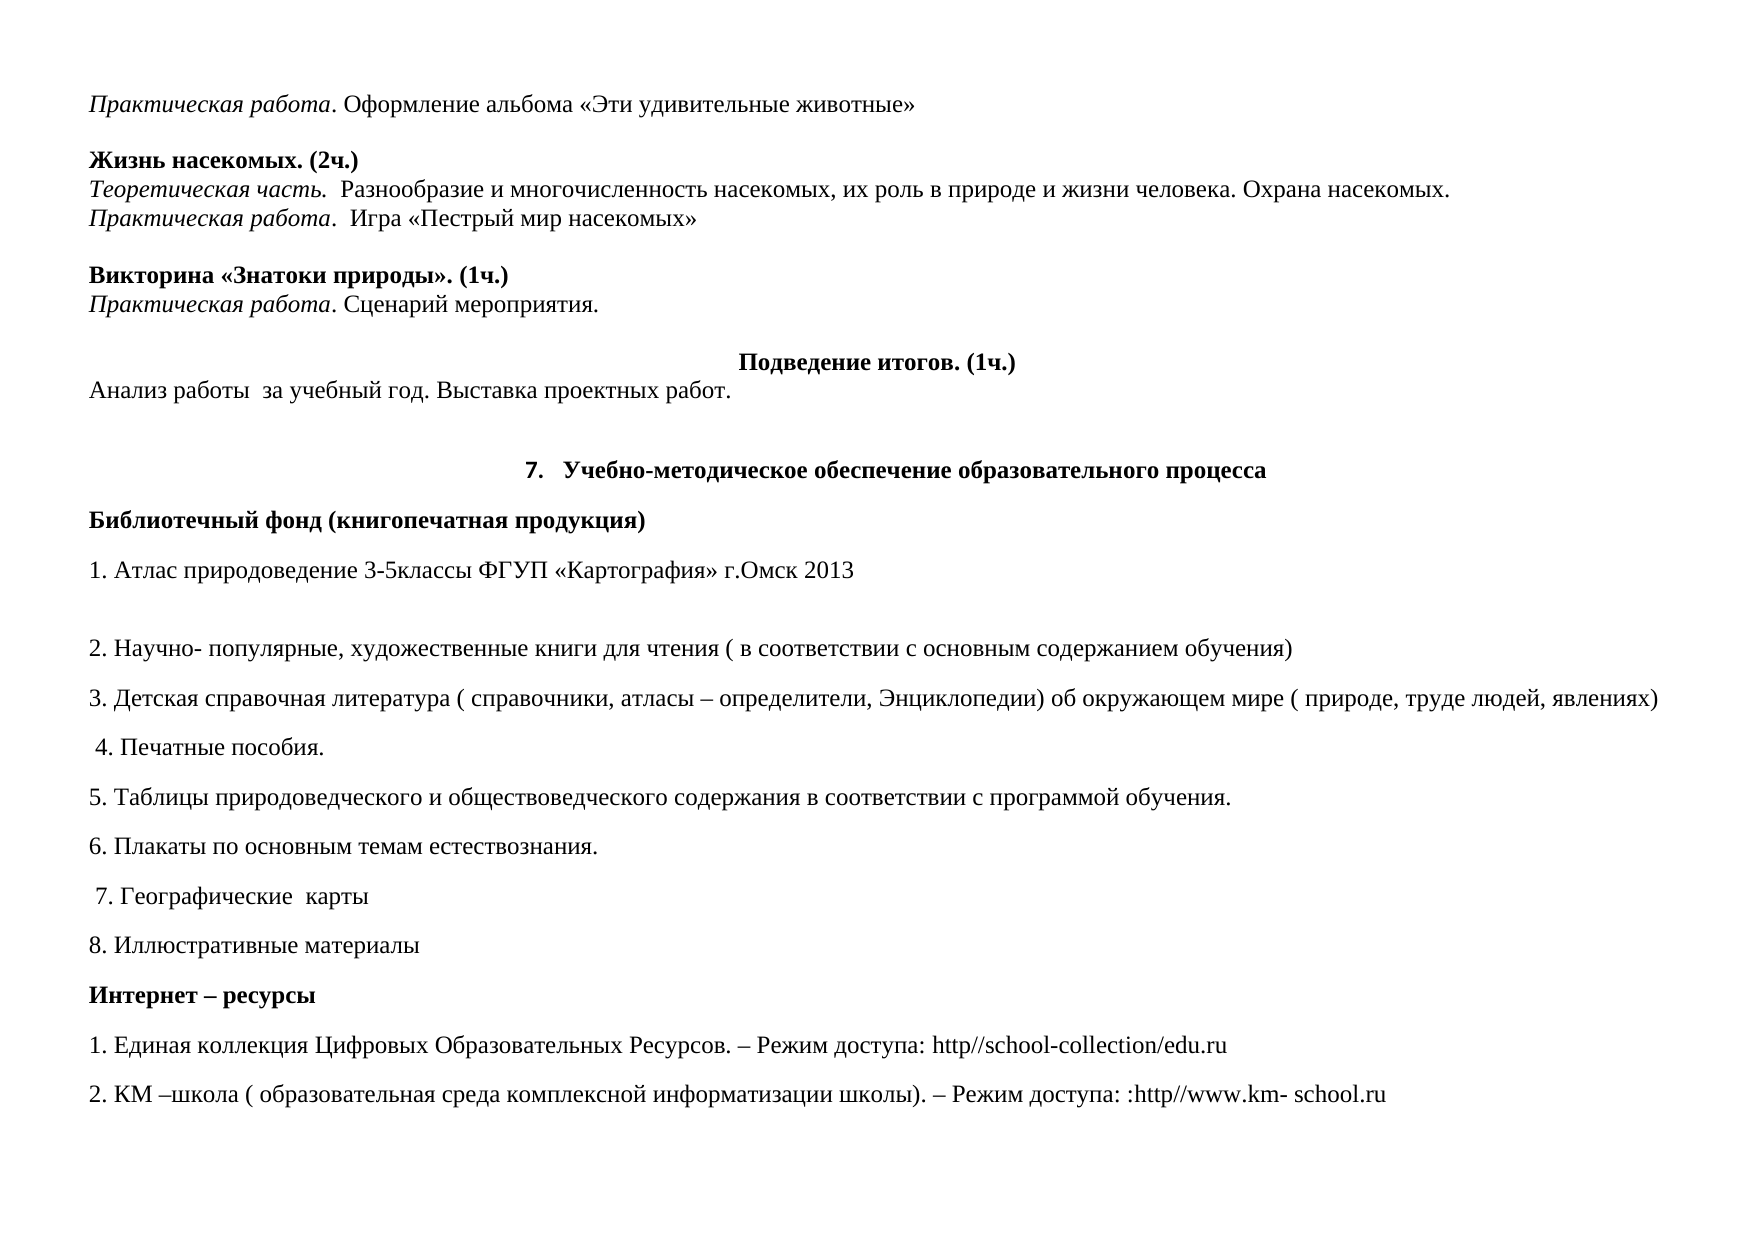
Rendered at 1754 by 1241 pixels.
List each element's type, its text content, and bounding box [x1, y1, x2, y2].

text 7. Географические карты [89, 881, 1665, 910]
text Анализ работы за учебный год. Выставка проектных работ. [89, 375, 1665, 404]
text Теоретическая часть. Разнообразие и многочисленность насекомых, их роль в природе и жизни человека. Охрана насекомых. [89, 174, 1665, 203]
text Библиотечный фонд (книгопечатная продукция) [89, 505, 1665, 534]
text 3. Детская справочная литература ( справочники, атласы – определители, Энциклопедии) об окружающем мире ( природе, труде людей, явлениях) [89, 683, 1665, 711]
text 2. КМ –школа ( образовательная среда комплексной информатизации школы). – Режим доступа: :http//www.km- school.ru [89, 1079, 1665, 1108]
text Практическая работа. Игра «Пестрый мир насекомых» [89, 203, 1665, 232]
text 2. Научно- популярные, художественные книги для чтения ( в соответствии с основным содержанием обучения) [89, 633, 1665, 662]
text Практическая работа. Сценарий мероприятия. [89, 289, 1665, 318]
text 1. Атлас природоведение 3-5классы ФГУП «Картография» г.Омск 2013 [89, 555, 1665, 583]
text Жизнь насекомых. (2ч.) [89, 145, 1665, 174]
text Викторина «Знатоки природы». (1ч.) [89, 260, 1665, 289]
text Подведение итогов. (1ч.) [89, 347, 1665, 375]
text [89, 89, 1665, 145]
text 8. Иллюстративные материалы [89, 931, 1665, 959]
text Интернет – ресурсы [89, 980, 1665, 1009]
list Учебно-методическое обеспечение образовательного процесса [126, 454, 1665, 484]
text 1. Единая коллекция Цифровых Образовательных Ресурсов. – Режим доступа: http//school-collection/edu.ru [89, 1030, 1665, 1058]
text 6. Плакаты по основным темам естествознания. [89, 831, 1665, 860]
text 5. Таблицы природоведческого и обществоведческого содержания в соответствии с программой обучения. [89, 782, 1665, 811]
text 4. Печатные пособия. [89, 732, 1665, 761]
